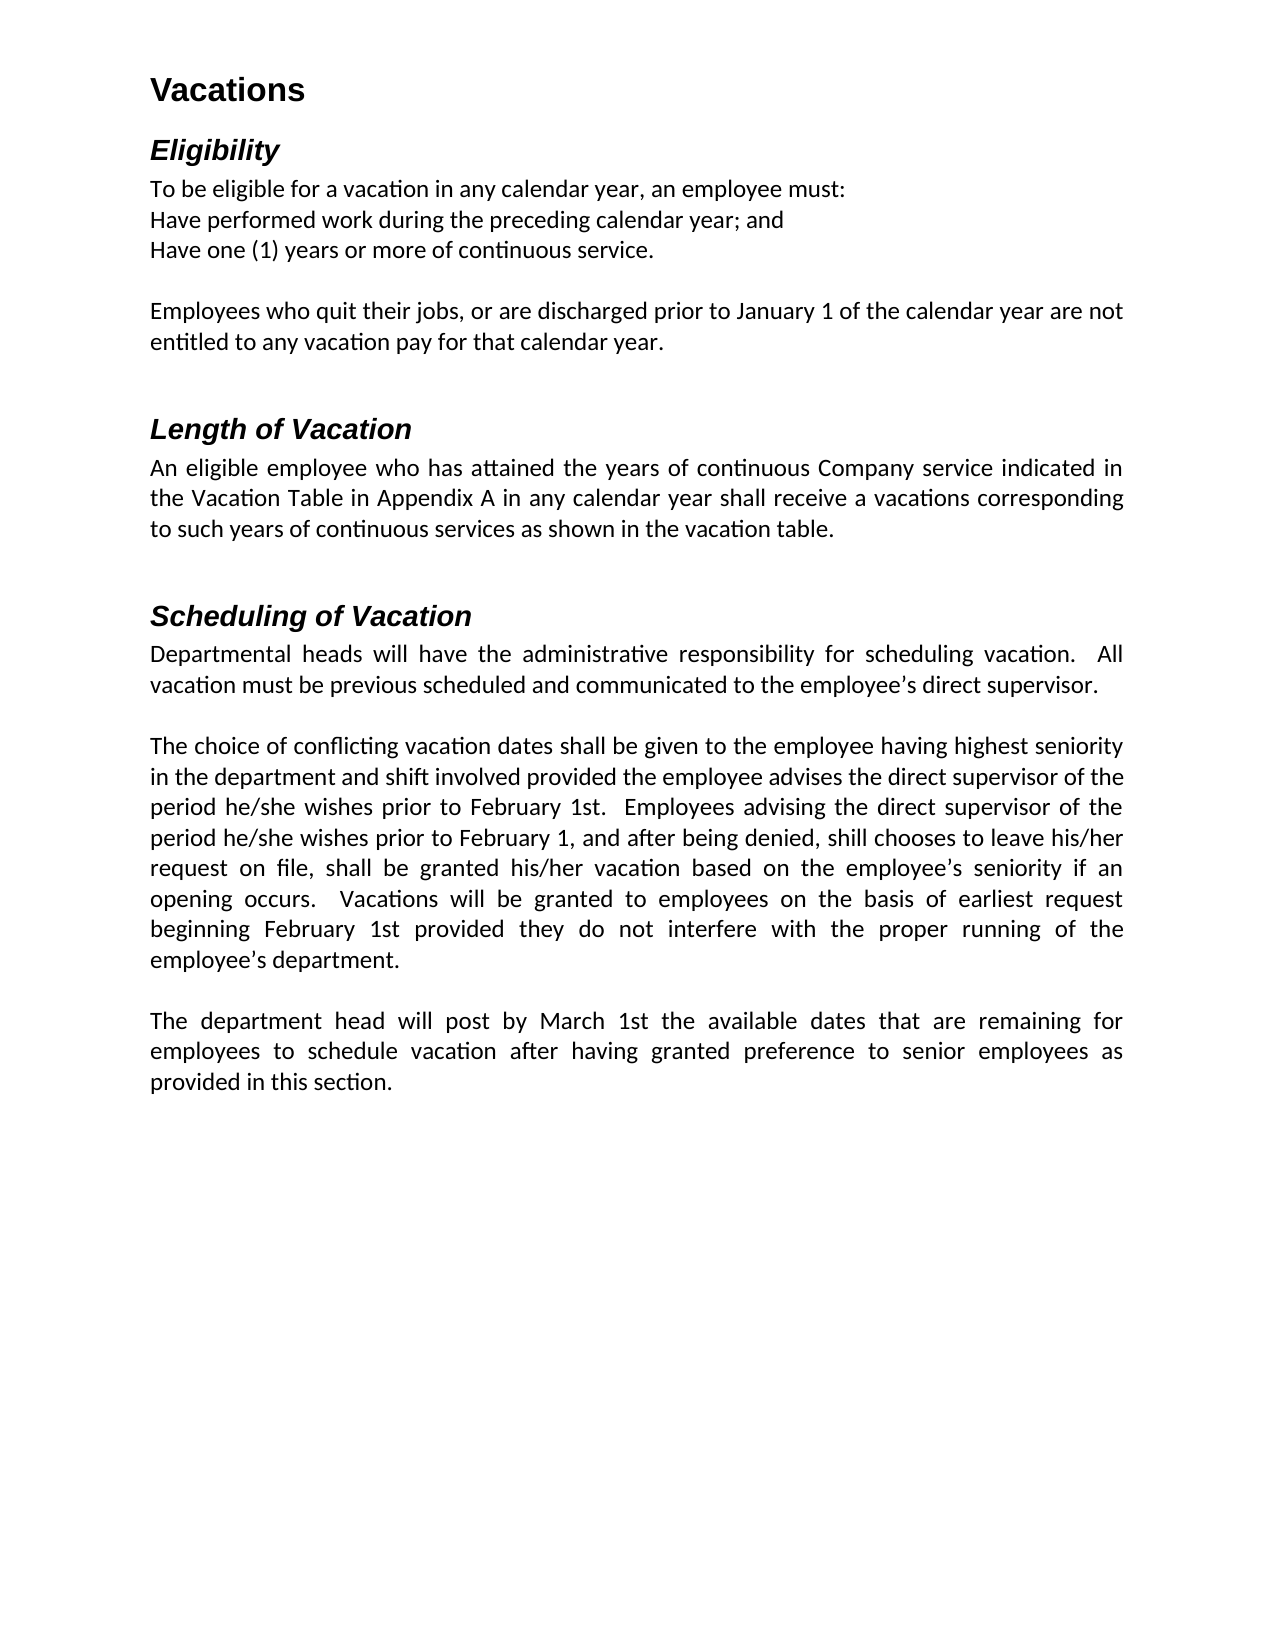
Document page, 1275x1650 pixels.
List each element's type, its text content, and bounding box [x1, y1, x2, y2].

subtitle Length of Vacation [150, 412, 1125, 445]
text The department head will post by March 1st the available dates that are remaining for employees to schedule vacation after having granted preference to senior employees as provided in this section. [150, 1005, 1125, 1096]
subtitle Vacations [150, 70, 1125, 108]
text Employees who quit their jobs, or are discharged prior to January 1 of the calendar year are not entitled to any vacation pay for that calendar year. [150, 295, 1125, 356]
text Departmental heads will have the administrative responsibility for scheduling vacation. All vacation must be previous scheduled and communicated to the employee’s direct supervisor. [150, 638, 1125, 699]
subtitle Scheduling of Vacation [150, 599, 1125, 632]
text To be eligible for a vacation in any calendar year, an employee must: [150, 173, 1125, 204]
text The choice of conflicting vacation dates shall be given to the employee having highest seniority in the department and shift involved provided the employee advises the direct supervisor of the period he/she wishes prior to February 1st. Employees advising the direct supervisor of the period he/she wishes prior to February 1, and after being denied, shill chooses to leave his/her request on file, shall be granted his/her vacation based on the employee’s seniority if an opening occurs. Vacations will be granted to employees on the basis of earliest request beginning February 1st provided they do not interfere with the proper running of the employee’s department. [150, 730, 1125, 974]
text An eligible employee who has attained the years of continuous Company service indicated in the Vacation Table in Appendix A in any calendar year shall receive a vacations corresponding to such years of continuous services as shown in the vacation table. [150, 452, 1125, 543]
subtitle Eligibility [150, 133, 1125, 167]
text Have performed work during the preceding calendar year; and [150, 204, 1125, 234]
text Have one (1) years or more of continuous service. [150, 234, 1125, 265]
